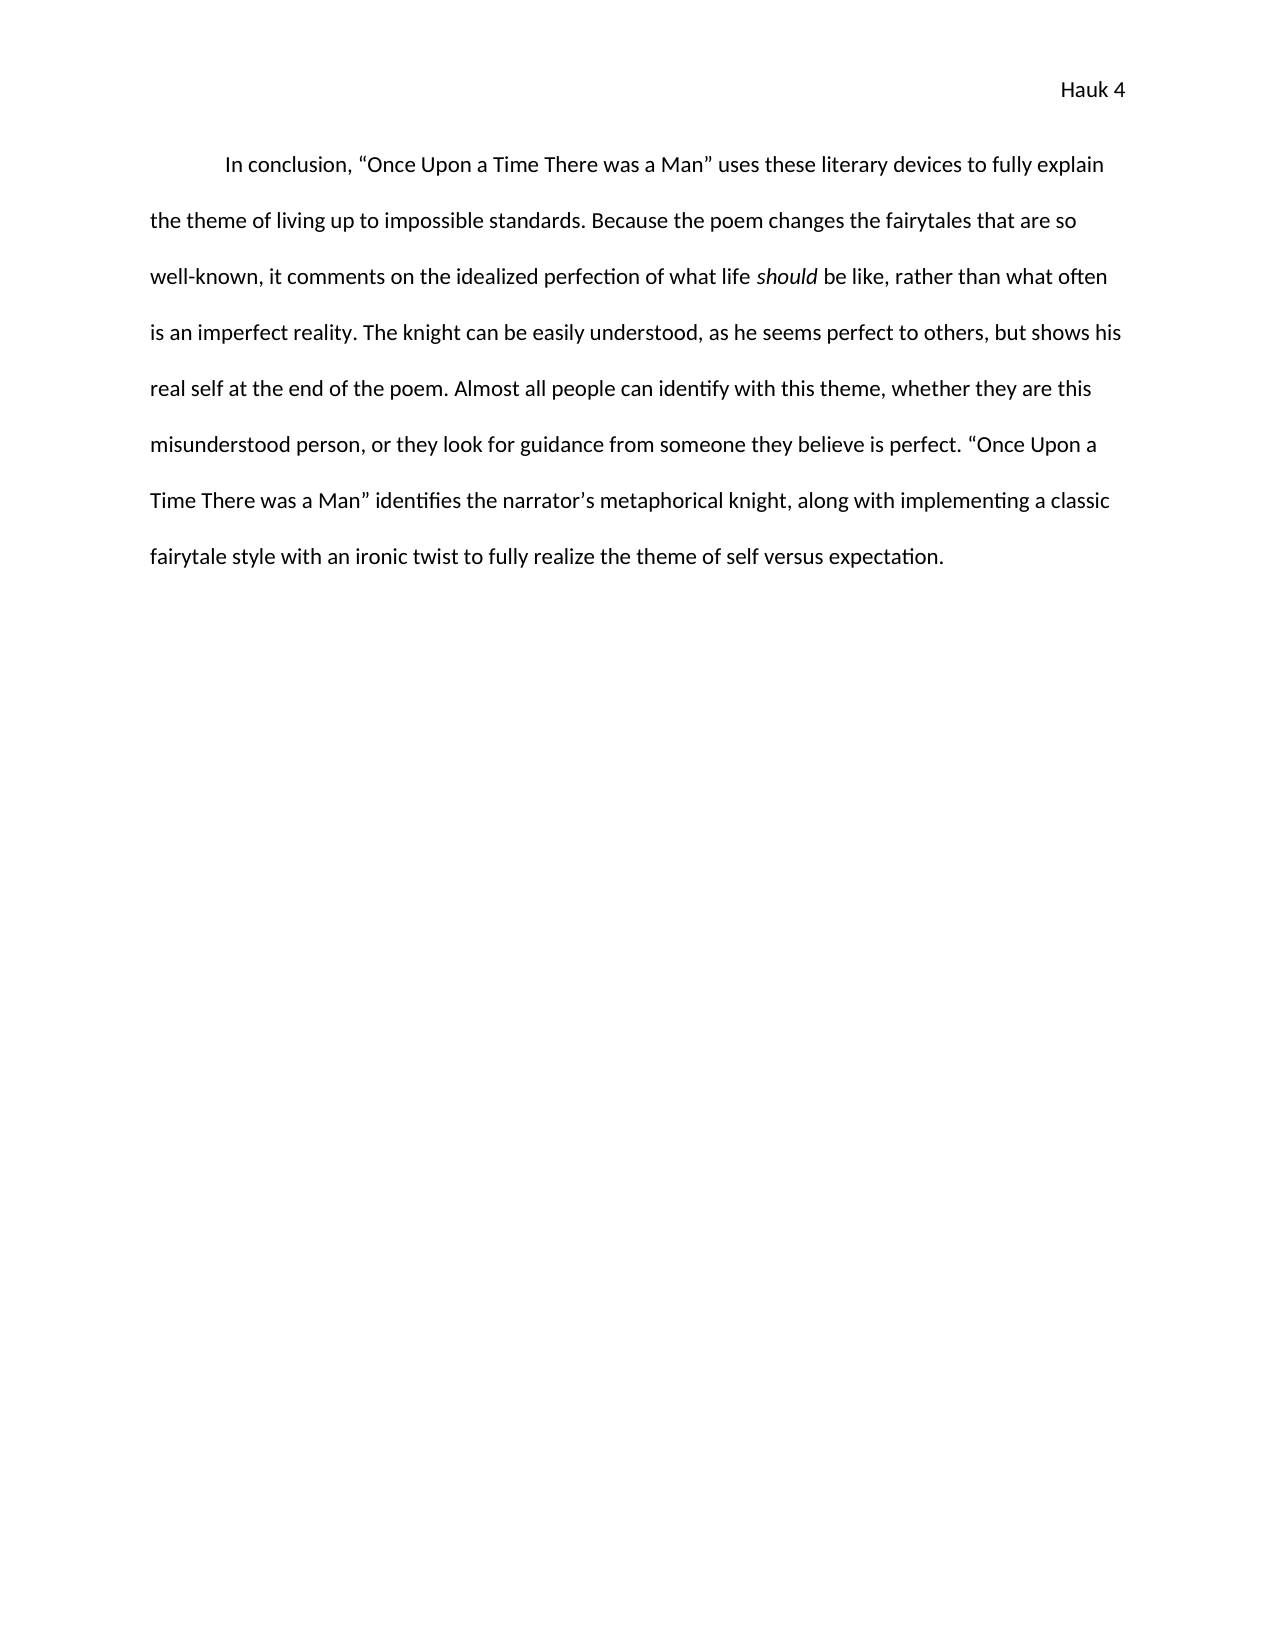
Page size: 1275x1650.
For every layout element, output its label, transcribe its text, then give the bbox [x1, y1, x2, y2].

text In conclusion, “Once Upon a Time There was a Man” uses these literary devices to fully explain the theme of living up to impossible standards. Because the poem changes the fairytales that are so well-known, it comments on the idealized perfection of what life should be like, rather than what often is an imperfect reality. The knight can be easily understood, as he seems perfect to others, but shows his real self at the end of the poem. Almost all people can identify with this theme, whether they are this misunderstood person, or they look for guidance from someone they believe is perfect. “Once Upon a Time There was a Man” identifies the narrator’s metaphorical knight, along with implementing a classic fairytale style with an ironic twist to fully realize the theme of self versus expectation. [150, 150, 1125, 570]
